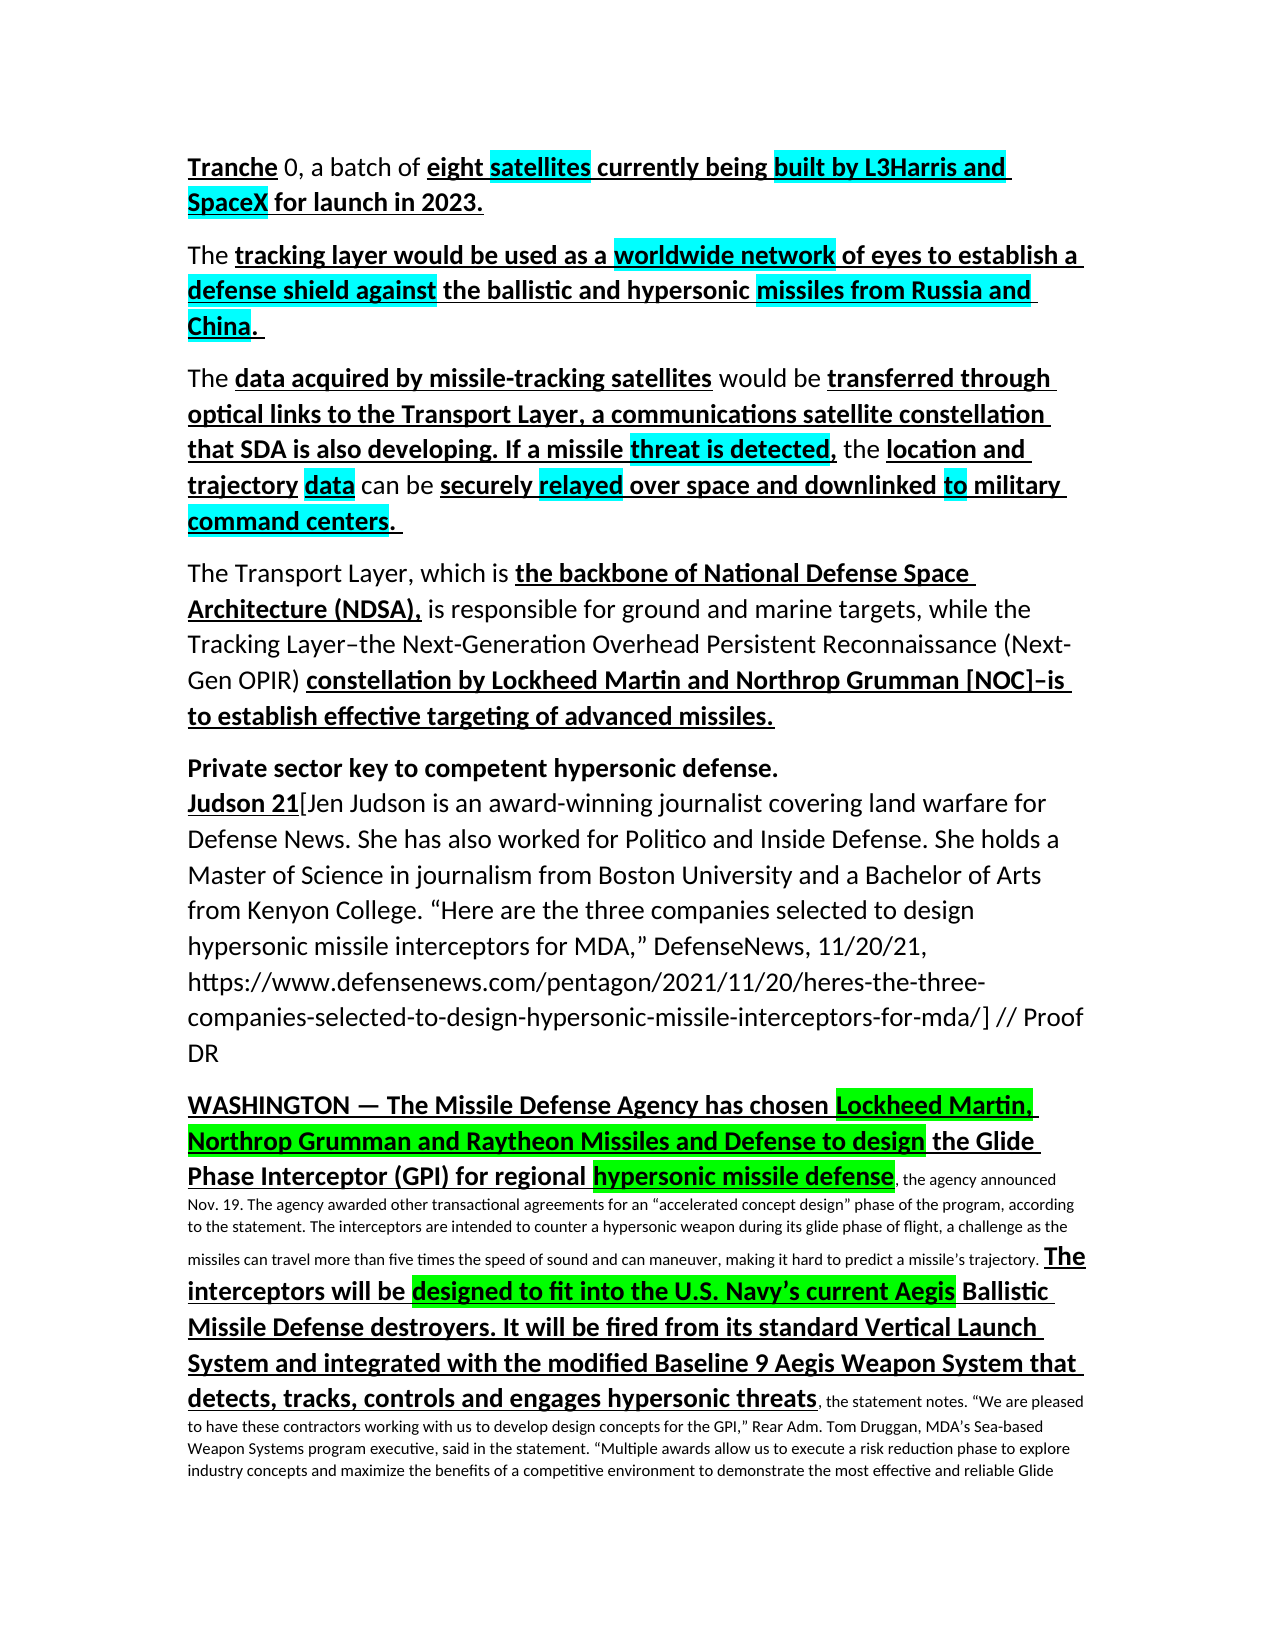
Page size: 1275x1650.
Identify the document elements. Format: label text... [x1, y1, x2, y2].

text The Transport Layer, which is the backbone of National Defense Space Architecture (NDSA), is responsible for ground and marine targets, while the Tracking Layer–the Next-Generation Overhead Persistent Reconnaissance (Next-Gen OPIR) constellation by Lockheed Martin and Northrop Grumman [NOC]–is to establish effective targeting of advanced missiles. [187, 556, 1087, 732]
text The data acquired by missile-tracking satellites would be transferred through optical links to the Transport Layer, a communications satellite constellation that SDA is also developing. If a missile threat is detected, the location and trajectory data can be securely relayed over space and downlinked to military command centers. [187, 361, 1087, 537]
text Judson 21[Jen Judson is an award-winning journalist covering land warfare for Defense News. She has also worked for Politico and Inside Defense. She holds a Master of Science in journalism from Boston University and a Bachelor of Arts from Kenyon College. “Here are the three companies selected to design hypersonic missile interceptors for MDA,” DefenseNews, 11/20/21, https://www.defensenews.com/pentagon/2021/11/20/heres-the-three-companies-selected-to-design-hypersonic-missile-interceptors-for-mda/] // Proof DR [187, 787, 1087, 1069]
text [187, 1088, 1087, 1480]
text The tracking layer would be used as a worldwide network of eyes to establish a defense shield against the ballistic and hypersonic missiles from Russia and China. [187, 238, 1087, 342]
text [187, 150, 1087, 219]
subtitle Private sector key to competent hypersonic defense. [187, 751, 1087, 784]
